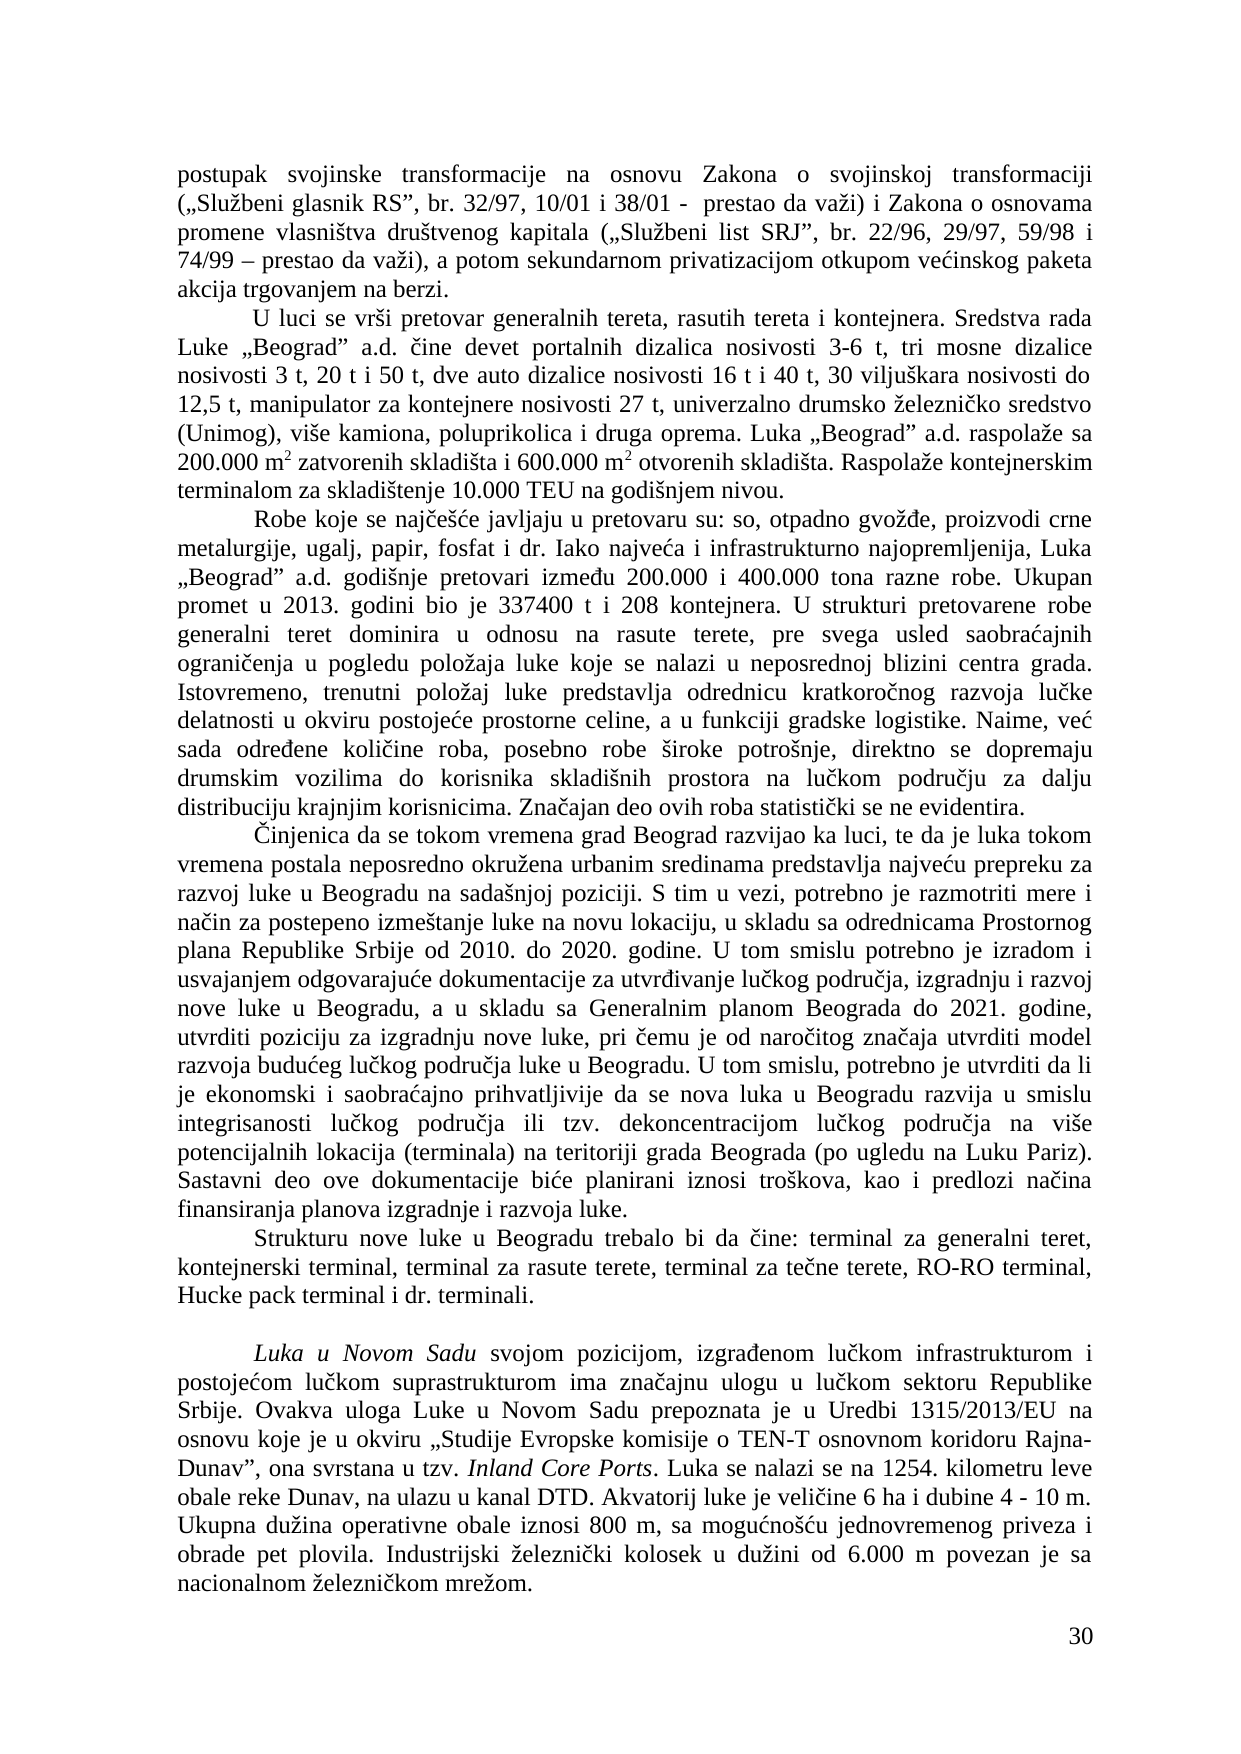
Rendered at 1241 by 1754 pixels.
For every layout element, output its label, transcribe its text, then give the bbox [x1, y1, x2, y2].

text Strukturu nove luke u Beogradu trebalo bi da čine: terminal za generalni teret, kontejnerski terminal, terminal za rasute terete, terminal za tečne terete, RO-RO terminal, Hucke pack terminal i dr. terminali. [177, 1223, 1093, 1309]
text Robe koje se najčešće javljaju u pretovaru su: so, otpadno gvožđe, proizvodi crne metalurgije, ugalj, papir, fosfat i dr. Iako najveća i infrastrukturno najopremljenija, Luka „Beograd” a.d. godišnje pretovari između 200.000 i 400.000 tona razne robe. Ukupan promet u 2013. godini bio je 337400 t i 208 kontejnera. U strukturi pretovarene robe generalni teret dominira u odnosu na rasute terete, pre svega usled saobraćajnih ograničenja u pogledu položaja luke koje se nalazi u neposrednoj blizini centra grada. Istovremeno, trenutni položaj luke predstavlja odrednicu kratkoročnog razvoja lučke delatnosti u okviru postojeće prostorne celine, a u funkciji gradske logistike. Naime, već sada određene količine roba, posebno robe široke potrošnje, direktno se dopremaju drumskim vozilima do korisnika skladišnih prostora na lučkom području za dalju distribuciju krajnjim korisnicima. Značajan deo ovih roba statistički se ne evidentira. [177, 504, 1093, 821]
text Luka u Novom Sadu svojom pozicijom, izgrađenom lučkom infrastrukturom i postojećom lučkom suprastrukturom ima značajnu ulogu u lučkom sektoru Republike Srbije. Ovakva uloga Luke u Novom Sadu prepoznata je u Uredbi 1315/2013/EU na osnovu koje je u okviru „Studije Evropske komisije o TEN-T osnovnom koridoru Rajna-Dunav”, ona svrstana u tzv. Inland Core Ports. Luka se nalazi se na 1254. kilometru leve obale reke Dunav, na ulazu u kanal DTD. Akvatorij luke je veličine 6 ha i dubine 4 - 10 m. Ukupna dužina operativne obale iznosi 800 m, sa mogućnošću jednovremenog priveza i obrade pet plovila. Industrijski železnički kolosek u dužini od 6.000 m povezan je sa nacionalnom železničkom mrežom. [177, 1338, 1093, 1597]
text Činjenica da se tokom vremena grad Beograd razvijao ka luci, te da je luka tokom vremena postala neposredno okružena urbanim sredinama predstavlja najveću prepreku za razvoj luke u Beogradu na sadašnjoj poziciji. S tim u vezi, potrebno je razmotriti mere i način za postepeno izmeštanje luke na novu lokaciju, u skladu sa odrednicama Prostornog plana Republike Srbije od 2010. do 2020. godine. U tom smislu potrebno je izradom i usvajanjem odgovarajuće dokumentacije za utvrđivanje lučkog područja, izgradnju i razvoj nove luke u Beogradu, a u skladu sa Generalnim planom Beograda do 2021. godine, utvrditi poziciju za izgradnju nove luke, pri čemu je od naročitog značaja utvrditi model razvoja budućeg lučkog područja luke u Beogradu. U tom smislu, potrebno je utvrditi da li je ekonomski i saobraćajno prihvatljivije da se nova luka u Beogradu razvija u smislu integrisanosti lučkog područja ili tzv. dekoncentracijom lučkog područja na više potencijalnih lokacija (terminala) na teritoriji grada Beograda (po ugledu na Luku Pariz). Sastavni deo ove dokumentacije biće planirani iznosi troškova, kao i predlozi načina finansiranja planova izgradnje i razvoja luke. [177, 821, 1093, 1223]
text U luci se vrši pretovar generalnih tereta, rasutih tereta i kontejnera. Sredstva rada Luke „Beograd” a.d. čine devet portalnih dizalica nosivosti 3-6 t, tri mosne dizalice nosivosti 3 t, 20 t i 50 t, dve auto dizalice nosivosti 16 t i 40 t, 30 viljuškara nosivosti do 12,5 t, manipulator za kontejnere nosivosti 27 t, univerzalno drumsko železničko sredstvo (Unimog), više kamiona, poluprikolica i druga oprema. Luka „Beograd” a.d. raspolaže sa 200.000 m2 zatvorenih skladišta i 600.000 m2 otvorenih skladišta. Raspolaže kontejnerskim terminalom za skladištenje 10.000 TEU na godišnjem nivou. [177, 303, 1093, 504]
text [177, 159, 1093, 303]
